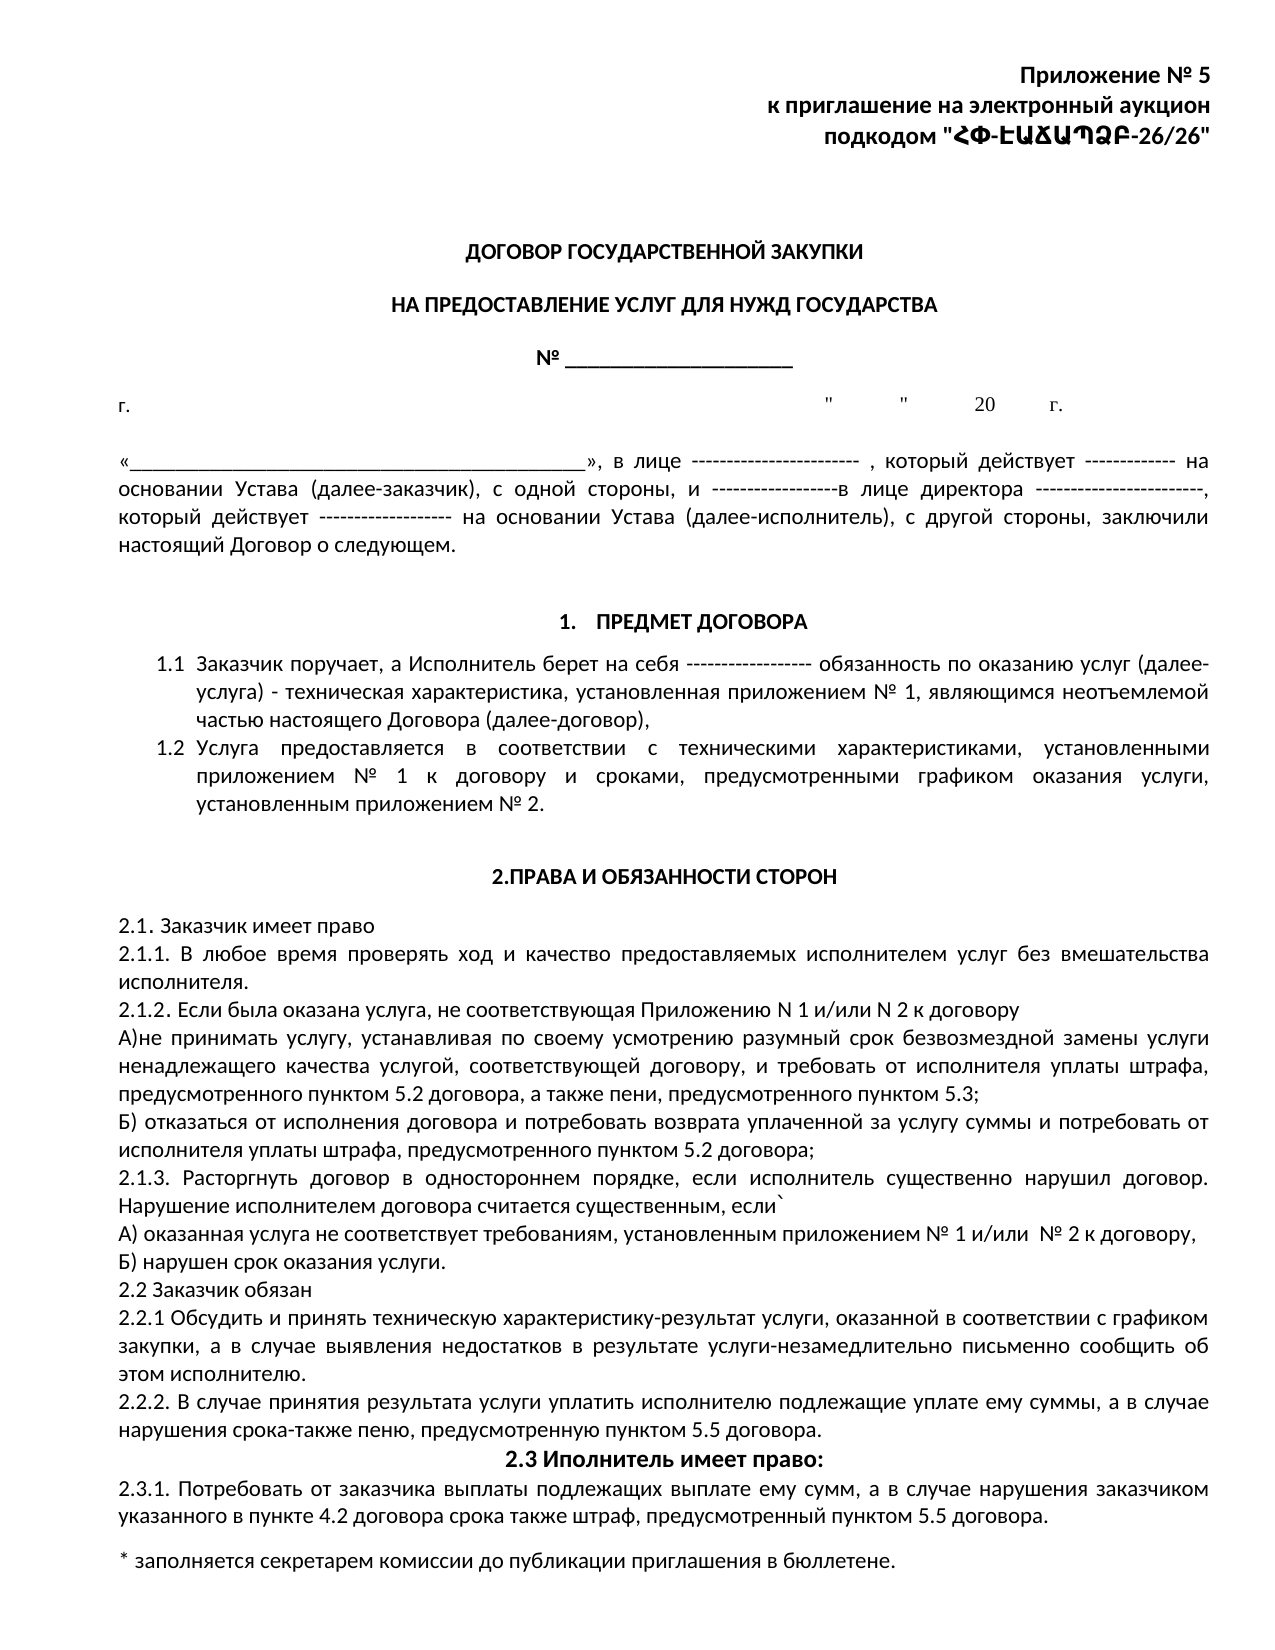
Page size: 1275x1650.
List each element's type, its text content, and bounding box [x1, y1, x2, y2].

text 2.1.2․ Если была оказана услуга, не соответствующая Приложению N 1 и/или N 2 к договору [118, 995, 1211, 1023]
text подкодом "ՀՓ-ԷԱՃԱՊՁԲ-26/26" [148, 120, 1211, 151]
text 2.2 Заказчик обязан [118, 1275, 1211, 1303]
text НА ПРЕДОСТАВЛЕНИЕ УСЛУГ ДЛЯ НУЖД ГОСУДАРСТВА [118, 290, 1211, 318]
text * заполняется секретарем комиссии до публикации приглашения в бюллетене. [118, 1546, 1211, 1574]
list ПРЕДМЕТ ДОГОВОРА [156, 607, 1211, 635]
text «________________________________________», в лице ------------------------ , который действует ------------- на основании Устава (далее-заказчик), с одной стороны, и ------------------в лице директора ------------------------, который действует ------------------- на основании Устава (далее-исполнитель), с другой стороны, заключили настоящий Договор о следующем. [118, 446, 1211, 558]
table_header " " 20 г. [591, 392, 1074, 446]
text 2.1.3. Расторгнуть договор в одностороннем порядке, если исполнитель существенно нарушил договор. Нарушение исполнителем договора считается существенным, если՝ [118, 1163, 1211, 1219]
text А) оказанная услуга не соответствует требованиям, установленным приложением № 1 и/или № 2 к договору, [118, 1219, 1211, 1247]
text 2.ПРАВА И ОБЯЗАННОСТИ СТОРОН [118, 862, 1211, 890]
table_header г. [107, 392, 591, 446]
text ДОГОВОР ГОСУДАРСТВЕННОЙ ЗАКУПКИ [118, 237, 1211, 265]
text 2.3.1. Потребовать от заказчика выплаты подлежащих выплате ему сумм, а в случае нарушения заказчиком указанного в пункте 4.2 договора срока также штраф, предусмотренный пунктом 5.5 договора. [118, 1474, 1211, 1530]
text Б) нарушен срок оказания услуги. [118, 1247, 1211, 1275]
list Заказчик поручает, а Исполнитель берет на себя ------------------ обязанность по оказанию услуг (далее-услуга) - техническая характеристика, установленная приложением № 1, являющимся неотъемлемой частью настоящего Договора (далее-договор), [156, 649, 1211, 733]
text 2.2.1 Обсудить и принять техническую характеристику-результат услуги, оказанной в соответствии с графиком закупки, а в случае выявления недостатков в результате услуги-незамедлительно письменно сообщить об этом исполнителю. [118, 1303, 1211, 1387]
text 2.3 Иполнитель имеет право: [118, 1443, 1211, 1474]
text А)не принимать услугу, устанавливая по своему усмотрению разумный срок безвозмездной замены услуги ненадлежащего качества услугой, соответствующей договору, и требовать от исполнителя уплаты штрафа, предусмотренного пунктом 5.2 договора, а также пени, предусмотренного пунктом 5.3; [118, 1023, 1211, 1107]
text 2.1.1. В любое время проверять ход и качество предоставляемых исполнителем услуг без вмешательства исполнителя. [118, 939, 1211, 995]
text № ____________________ [118, 343, 1211, 371]
text 2.2.2. В случае принятия результата услуги уплатить исполнителю подлежащие уплате ему суммы, а в случае нарушения срока-также пеню, предусмотренную пунктом 5.5 договора. [118, 1387, 1211, 1443]
text к приглашение на электронный аукцион [148, 89, 1211, 120]
list Услуга предоставляется в соответствии с техническими характеристиками, установленными приложением № 1 к договору и сроками, предусмотренными графиком оказания услуги, установленным приложением № 2. [156, 733, 1211, 817]
text Приложение № 5 [118, 59, 1211, 89]
text Б) отказаться от исполнения договора и потребовать возврата уплаченной за услугу суммы и потребовать от исполнителя уплаты штрафа, предусмотренного пунктом 5.2 договора; [118, 1107, 1211, 1163]
text 2.1․ Заказчик имеет право [118, 911, 1211, 939]
